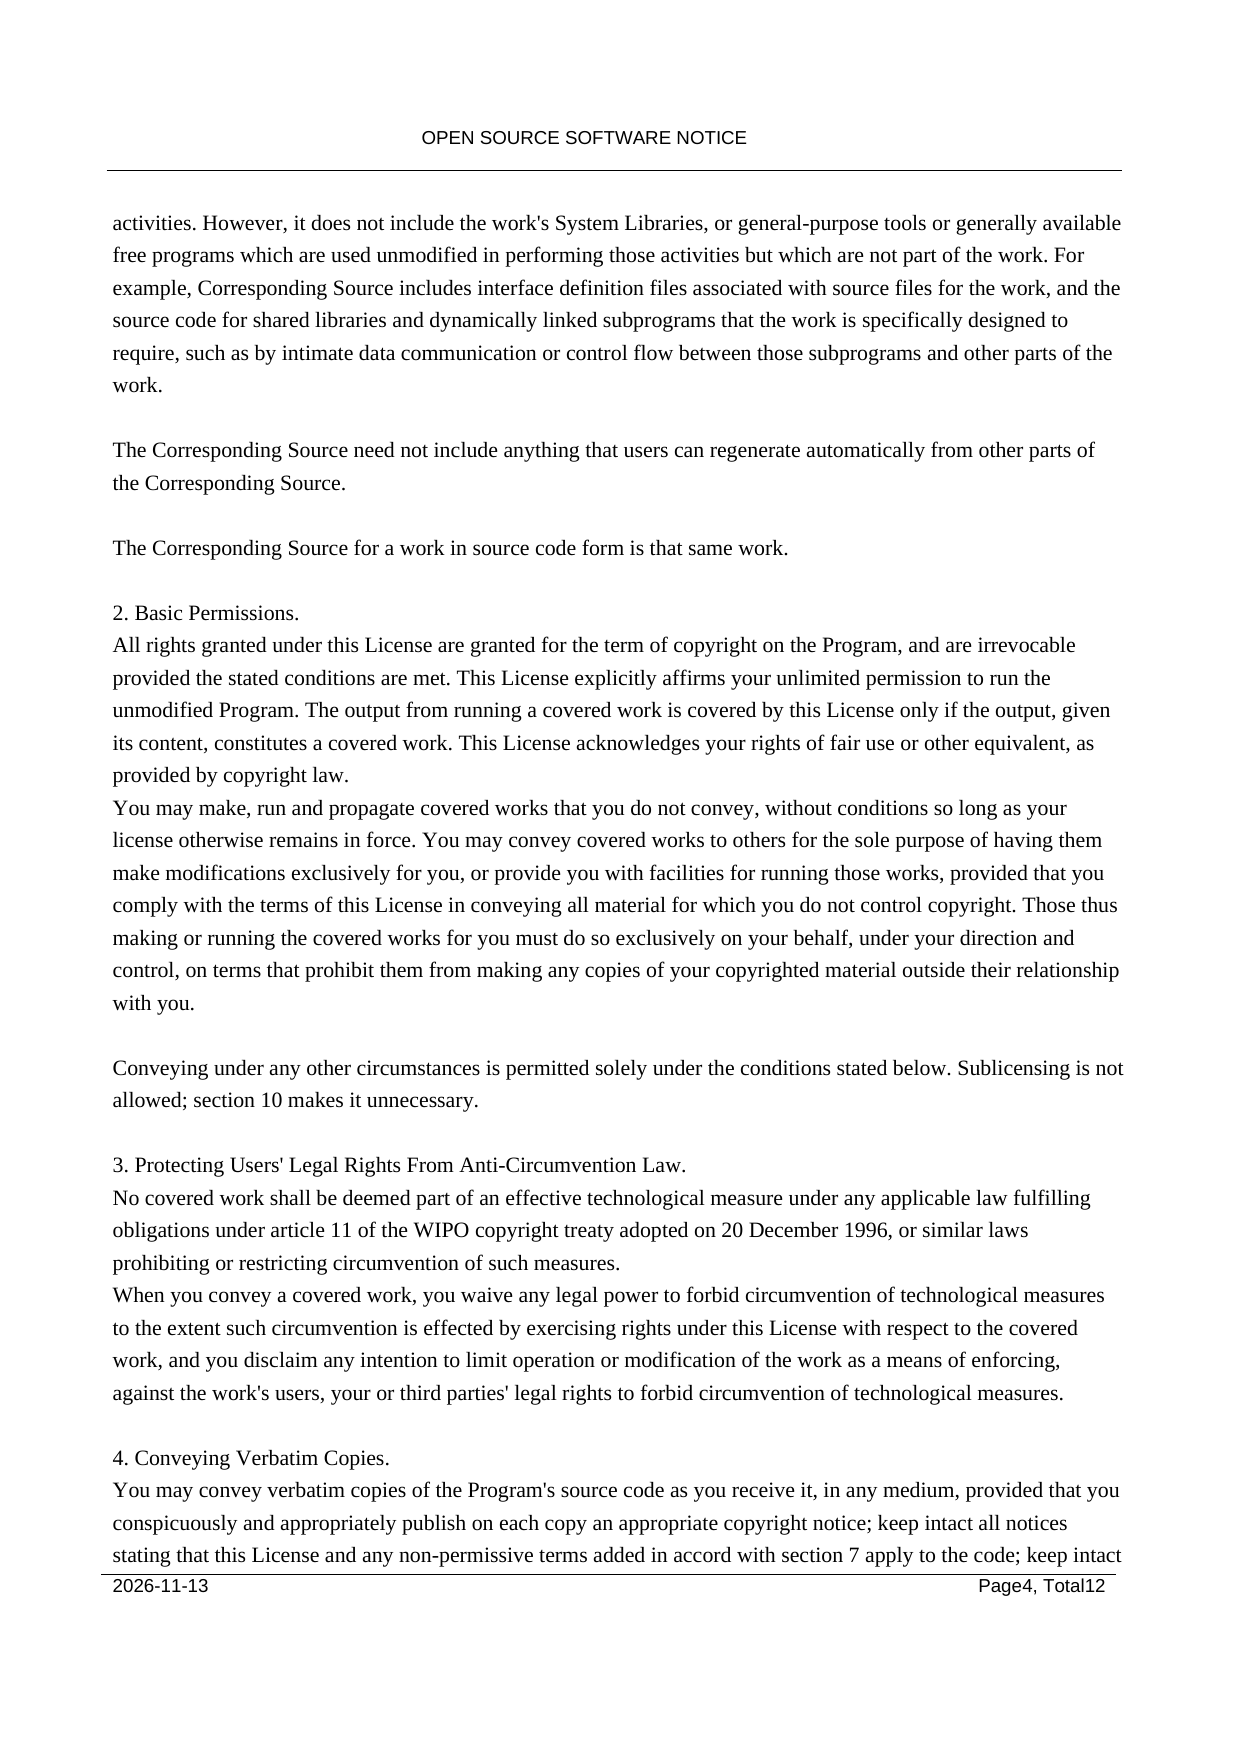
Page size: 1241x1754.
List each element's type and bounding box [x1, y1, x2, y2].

text [112, 206, 1128, 1571]
